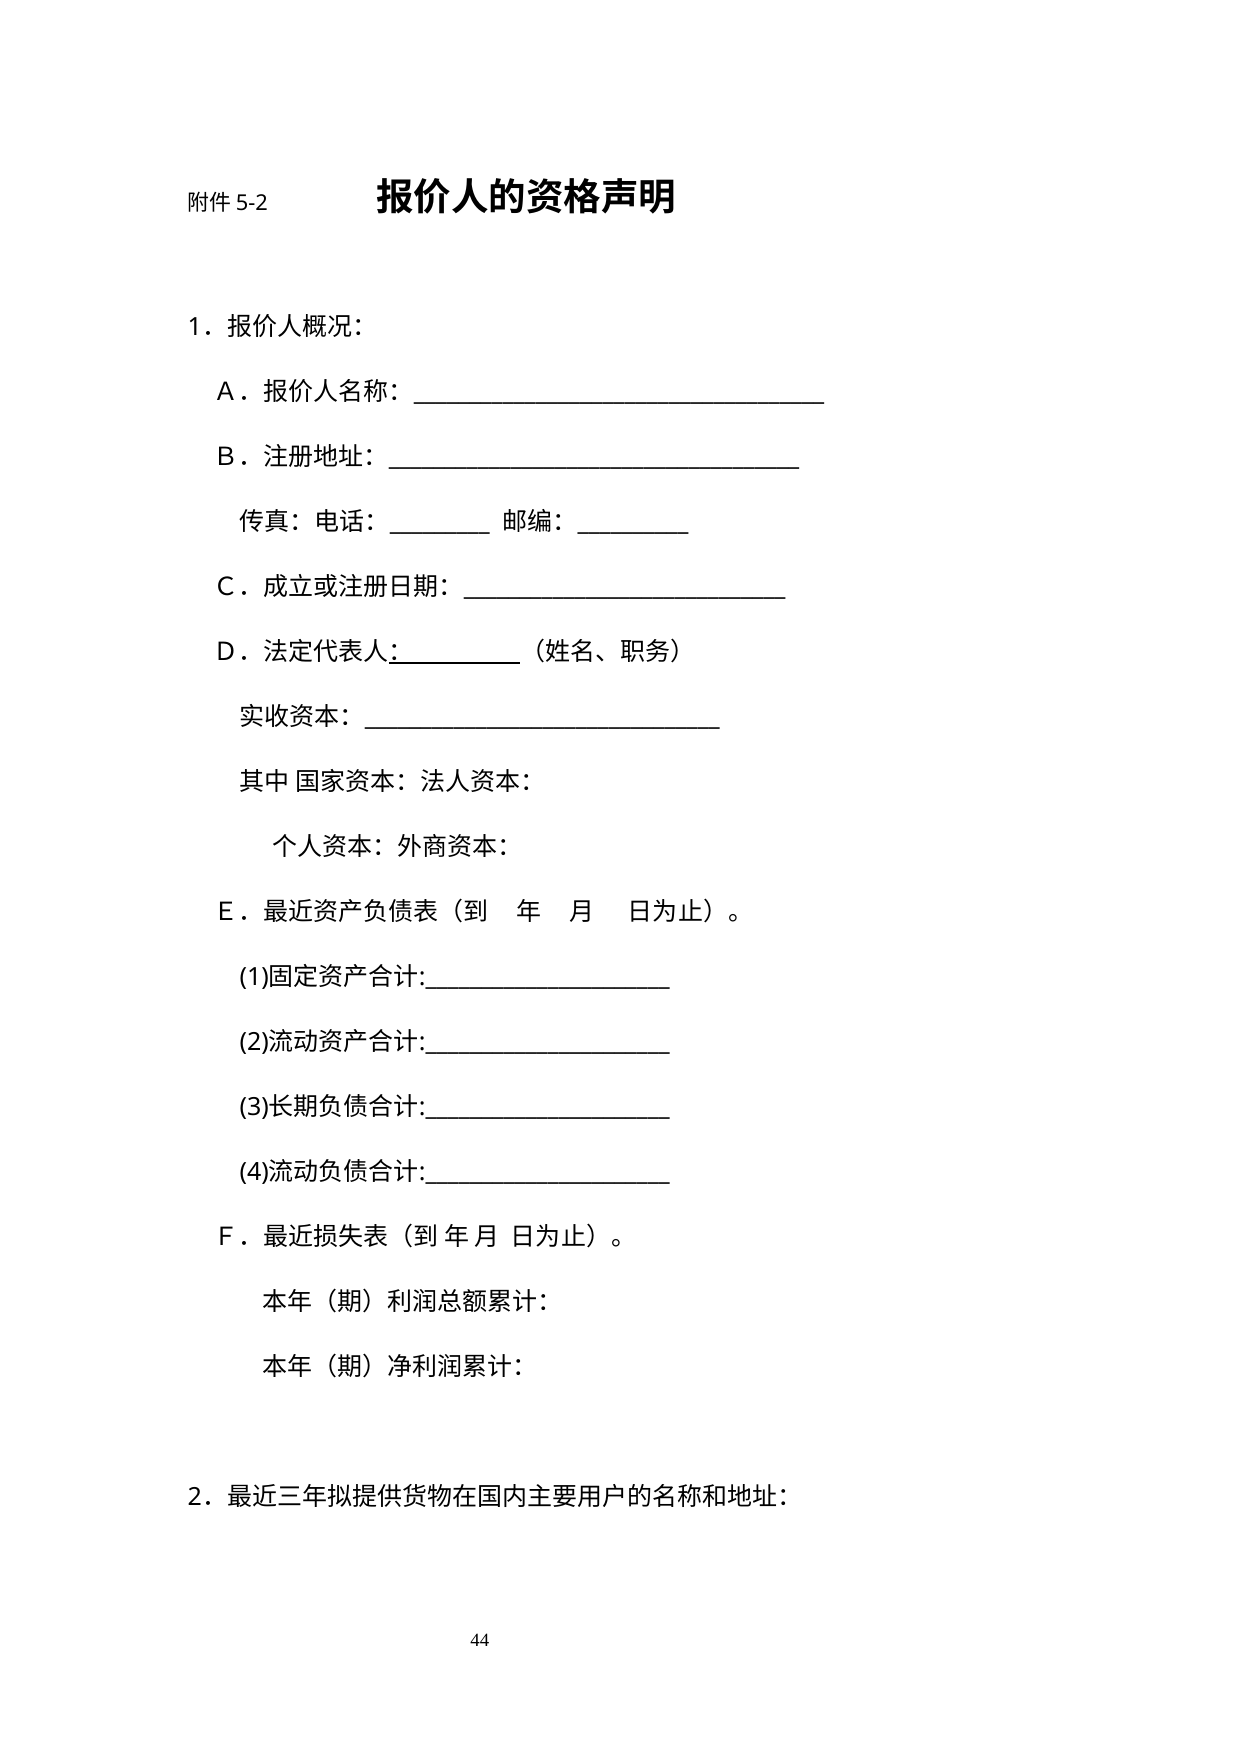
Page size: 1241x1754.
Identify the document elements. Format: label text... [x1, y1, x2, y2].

text 传真：电话：_________ 邮编：__________ [187, 487, 1053, 552]
text Ｃ．成立或注册日期：_____________________________ [187, 552, 1053, 617]
text (2)流动资产合计:______________________ [187, 1007, 1053, 1072]
text 其中 国家资本：法人资本： [187, 747, 1053, 812]
text (4)流动负债合计:______________________ [187, 1137, 1053, 1202]
text 2．最近三年拟提供货物在国内主要用户的名称和地址： [187, 1462, 1053, 1527]
text 本年（期）净利润累计： [187, 1332, 1053, 1397]
text Ｆ．最近损失表（到 年 月 日为止）。 [187, 1202, 1053, 1267]
text 附件5-2 报价人的资格声明 [187, 162, 1053, 227]
text (1)固定资产合计:______________________ [187, 942, 1053, 1007]
text 1．报价人概况： [187, 292, 1053, 357]
text 本年（期）利润总额累计： [187, 1267, 1053, 1332]
text (3)长期负债合计:______________________ [187, 1072, 1053, 1137]
text 个人资本：外商资本： [187, 812, 1053, 877]
text 实收资本：________________________________ [187, 682, 1053, 747]
text Ｄ．法定代表人： （姓名、职务） [187, 617, 1053, 682]
text Ｅ．最近资产负债表（到 年 月 日为止）。 [187, 877, 1053, 942]
text Ｂ．注册地址：_____________________________________ [187, 422, 1053, 487]
text Ａ．报价人名称：_____________________________________ [187, 357, 1053, 422]
